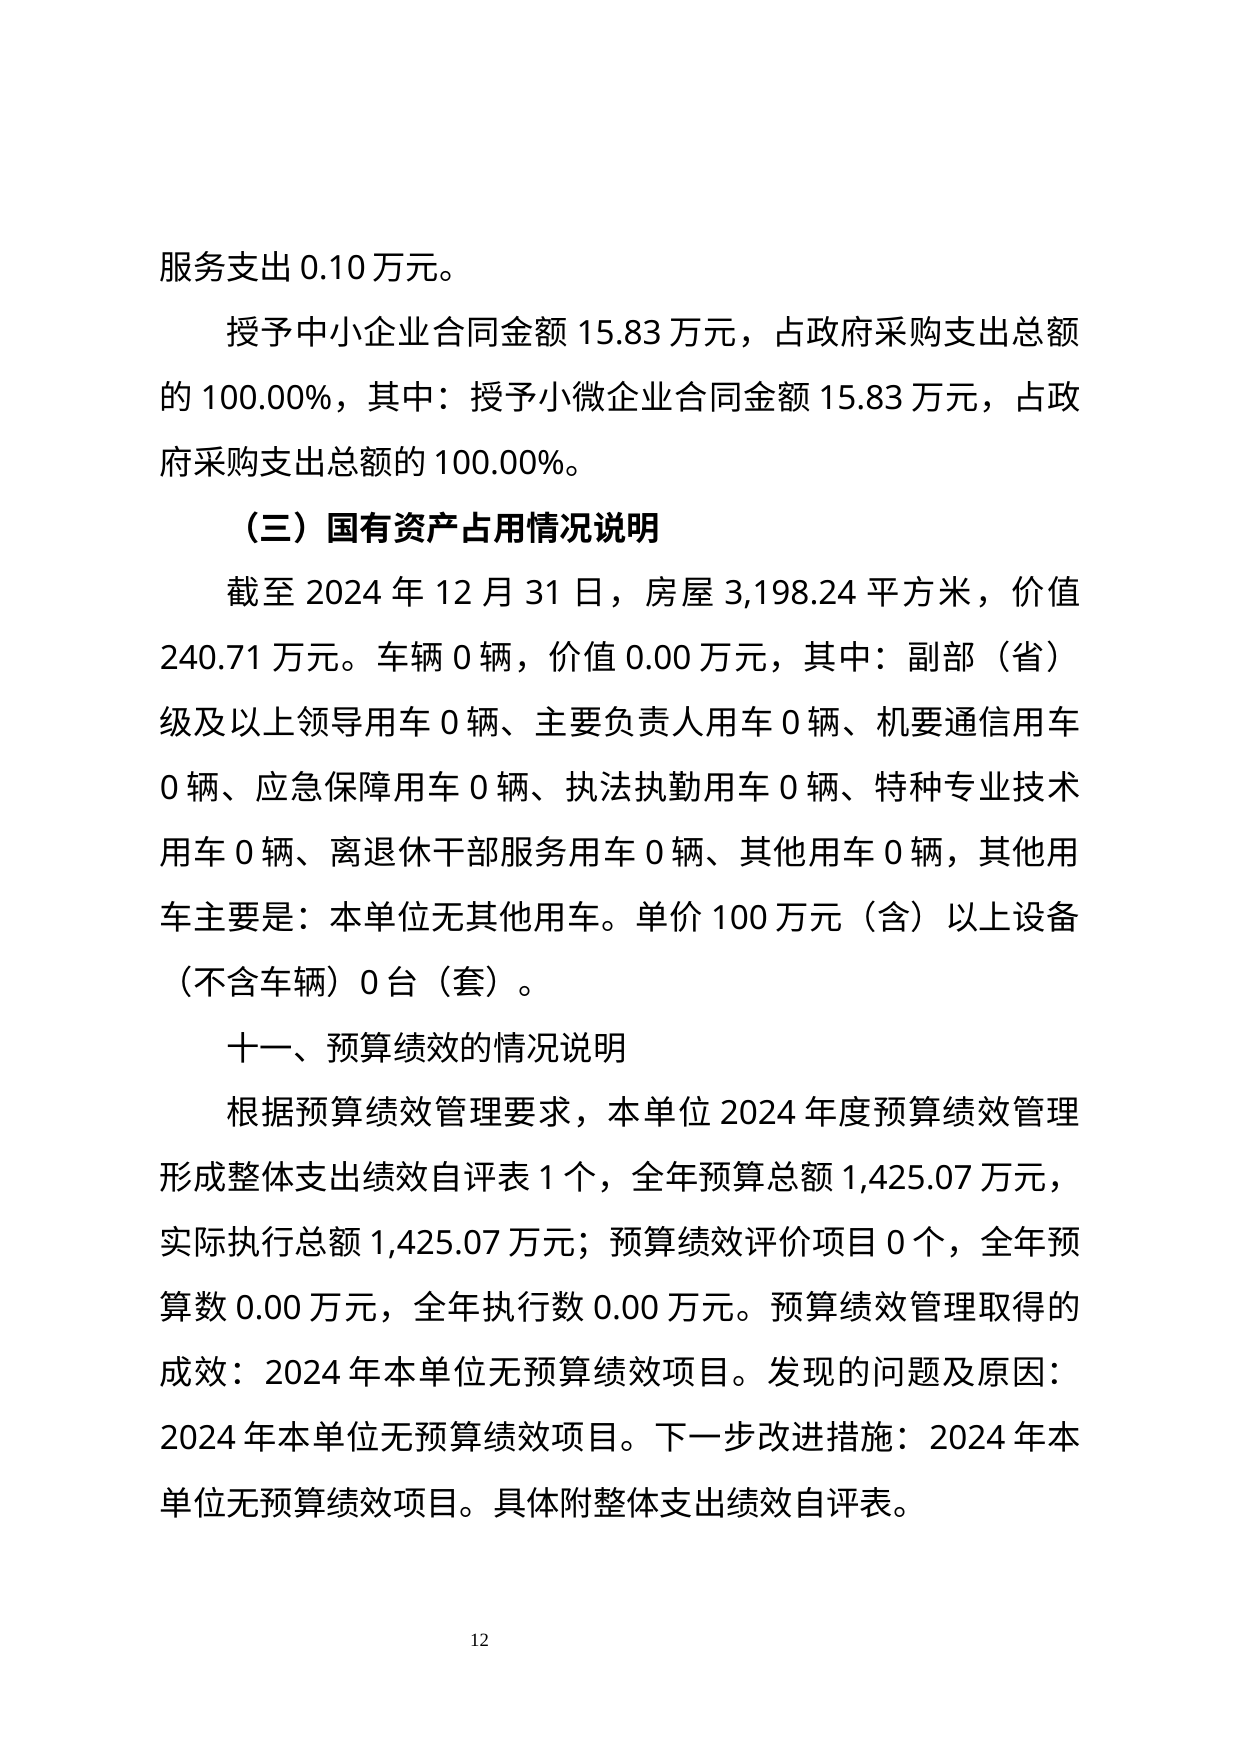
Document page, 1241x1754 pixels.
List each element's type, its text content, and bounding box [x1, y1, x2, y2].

text 截至2024年12月31日，房屋3,198.24平方米，价值240.71万元。车辆0辆，价值0.00万元，其中：副部（省）级及以上领导用车0辆、主要负责人用车0辆、机要通信用车0辆、应急保障用车0辆、执法执勤用车0辆、特种专业技术用车0辆、离退休干部服务用车0辆、其他用车0辆，其他用车主要是：本单位无其他用车。单价100万元（含）以上设备（不含车辆）0台（套）。 [159, 558, 1081, 1013]
text 十一、预算绩效的情况说明 [159, 1013, 1081, 1078]
text 根据预算绩效管理要求，本单位2024年度预算绩效管理形成整体支出绩效自评表1个，全年预算总额1,425.07万元，实际执行总额1,425.07万元；预算绩效评价项目0个，全年预算数0.00万元，全年执行数0.00万元。预算绩效管理取得的成效：2024年本单位无预算绩效项目。发现的问题及原因：2024年本单位无预算绩效项目。下一步改进措施：2024年本单位无预算绩效项目。具体附整体支出绩效自评表。 [159, 1078, 1081, 1533]
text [159, 233, 1081, 298]
text （三）国有资产占用情况说明 [159, 493, 1081, 558]
text 授予中小企业合同金额15.83万元，占政府采购支出总额的100.00%，其中：授予小微企业合同金额15.83万元，占政府采购支出总额的100.00%。 [159, 298, 1081, 493]
